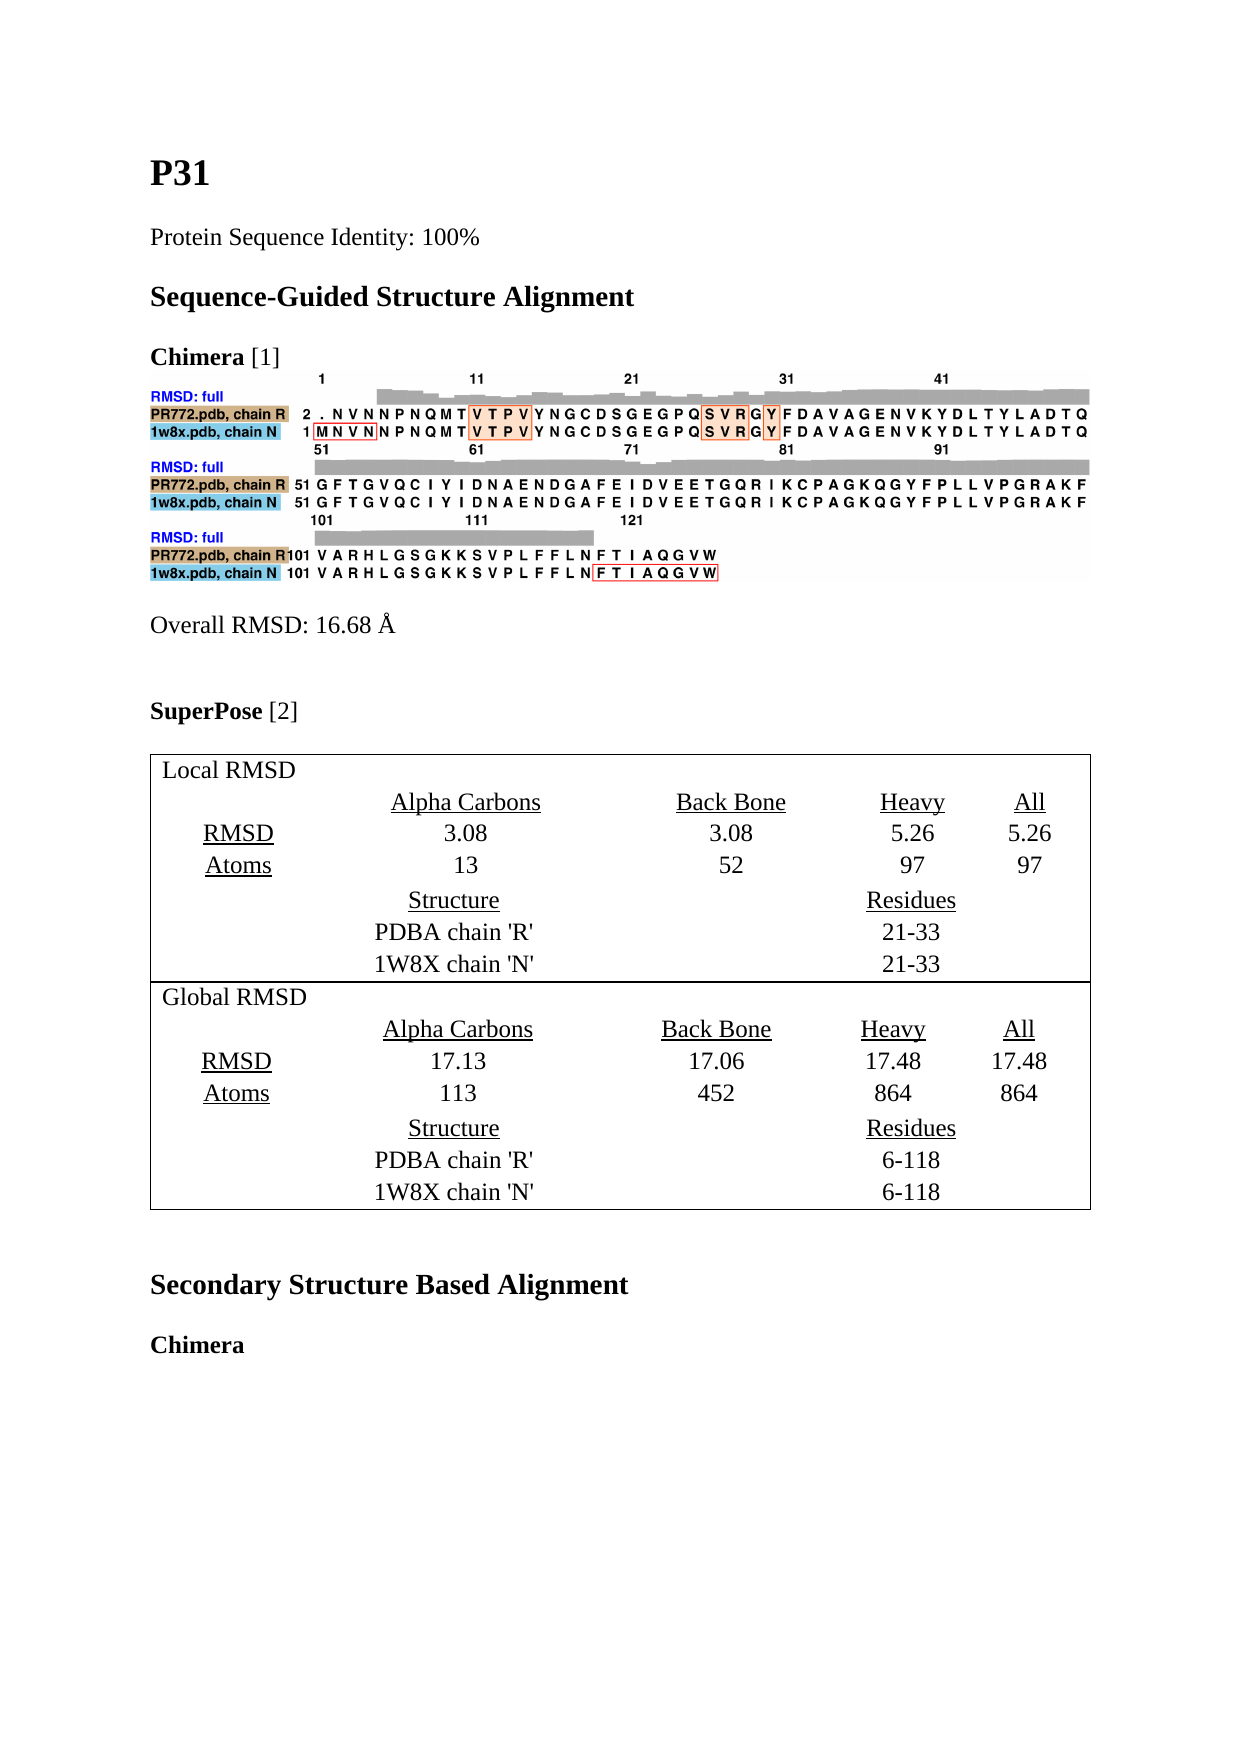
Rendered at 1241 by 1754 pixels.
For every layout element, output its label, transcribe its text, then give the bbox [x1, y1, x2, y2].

text Protein Sequence Identity: 100% [150, 222, 1090, 251]
table_header Local RMSD [151, 755, 1090, 981]
text Chimera [1] [150, 342, 1090, 370]
text Secondary Structure Based Alignment [150, 1267, 1090, 1301]
text P31 [150, 150, 1090, 193]
text Overall RMSD: 16.68 Å [150, 610, 1090, 639]
text Chimera [150, 1330, 1090, 1358]
text SuperPose [2] [150, 696, 1090, 725]
text Sequence-Guided Structure Alignment [150, 279, 1090, 313]
picture [150, 370, 1090, 582]
table_cell Global RMSD [151, 983, 1090, 1209]
